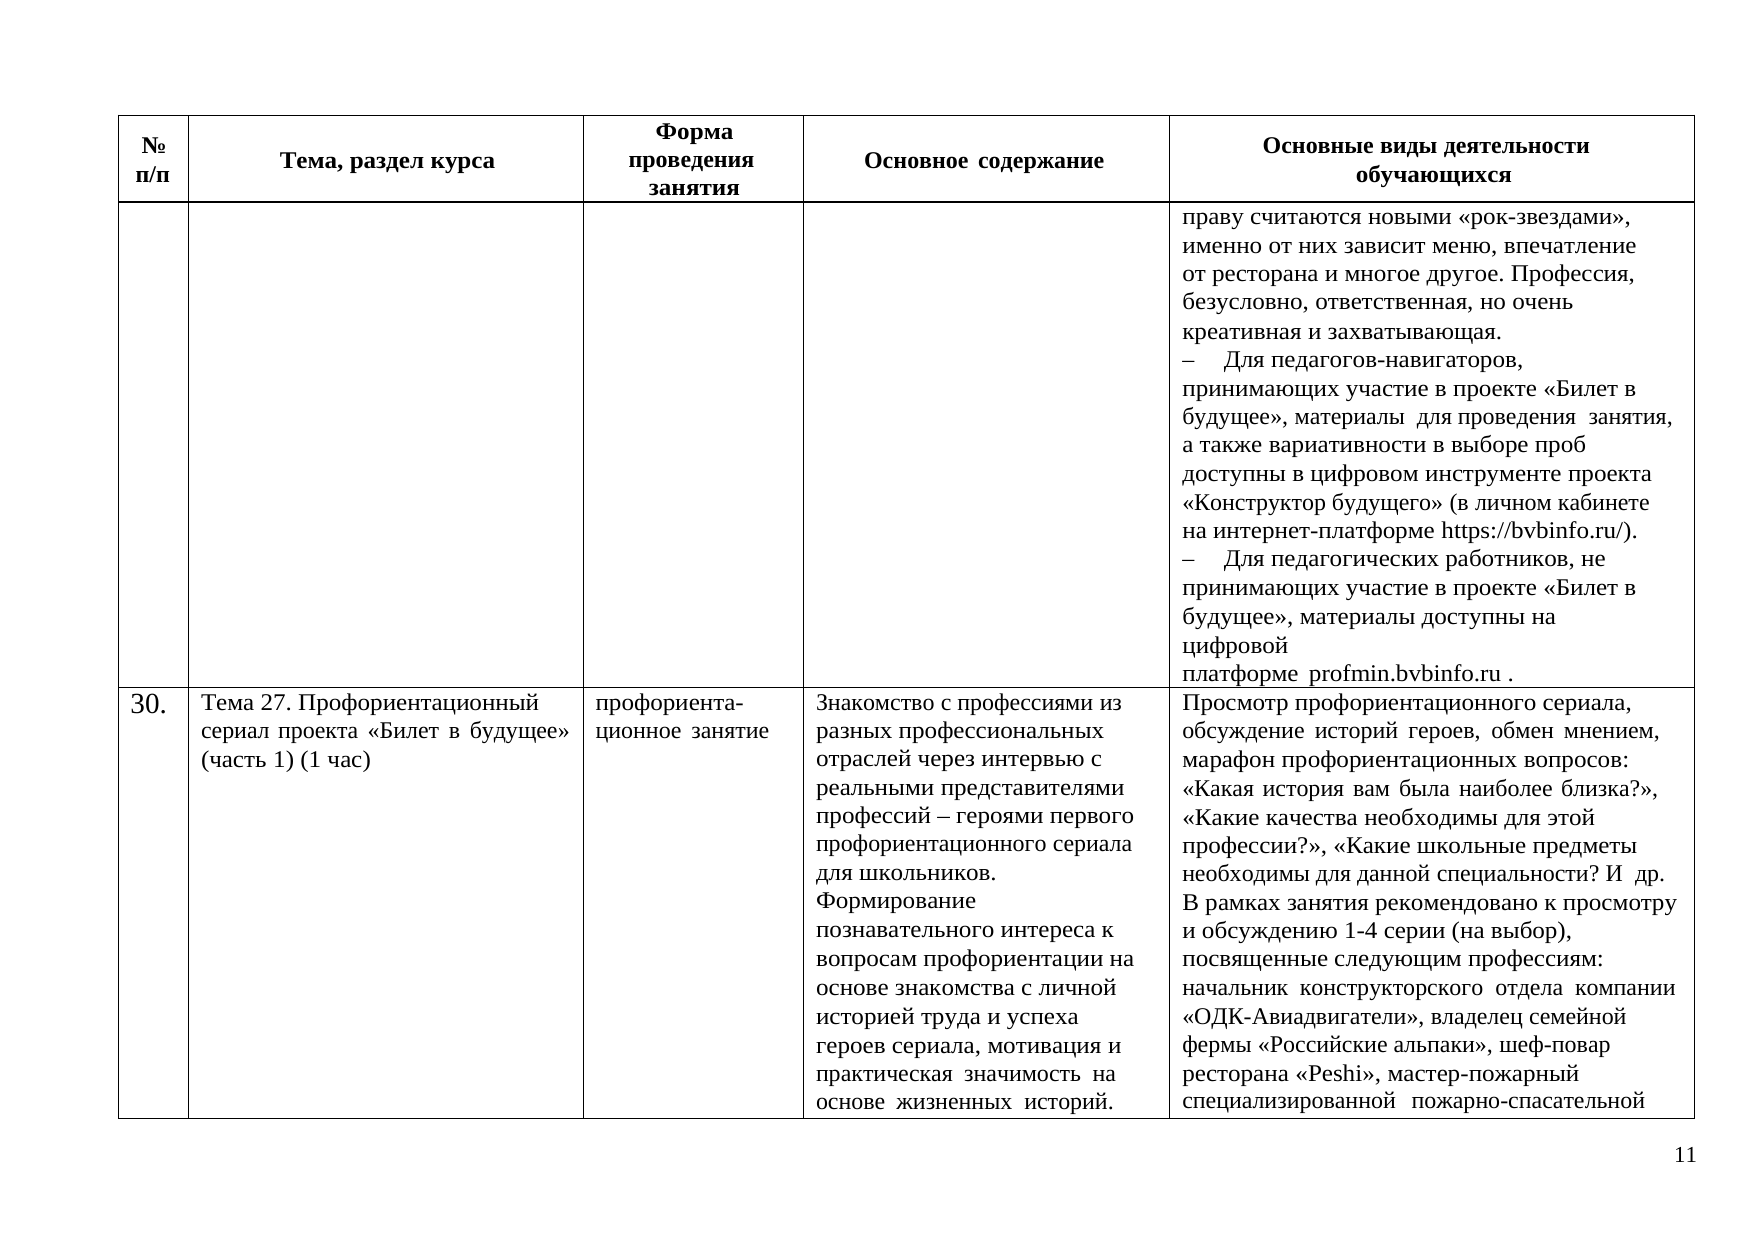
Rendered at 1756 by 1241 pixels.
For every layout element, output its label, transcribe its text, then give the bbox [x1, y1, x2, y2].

table_cell [584, 203, 803, 687]
table_cell праву считаются новыми «рок-звездами», именно от них зависит меню, впечатление от ресторана и многое другое. Профессия, безусловно, ответственная, но очень креативная и захватывающая. Для педагогов-навигаторов, принимающих участие в проекте «Билет в будущее», материалы для проведения занятия, а также вариативности в выборе проб доступны в цифровом инструменте проекта «Конструктор будущего» (в личном кабинете на интернет-платформе https://bvbinfo.ru/). Для педагогических работников, не принимающих участие в проекте «Билет в будущее», материалы доступны на цифровой платформе profmin.bvbinfo.ru . [1170, 203, 1694, 687]
table_cell [189, 203, 583, 687]
table_cell Тема 27. Профориентационный сериал проекта «Билет в будущее» (часть 1) (1 час) [189, 688, 583, 1118]
table_cell профориента- ционное занятие [584, 688, 803, 1118]
table_header Основное содержание [804, 116, 1169, 201]
table_header № п/п [119, 116, 188, 201]
table_header Форма проведения занятия [584, 116, 803, 201]
table_cell [119, 203, 188, 687]
table_header Тема, раздел курса [189, 116, 583, 201]
table_header Основные виды деятельности обучающихся [1170, 116, 1694, 201]
table_cell Просмотр профориентационного сериала, обсуждение историй героев, обмен мнением, марафон профориентационных вопросов: «Какая история вам была наиболее близка?», «Какие качества необходимы для этой профессии?», «Какие школьные предметы необходимы для данной специальности? И др. В рамках занятия рекомендовано к просмотру и обсуждению 1-4 серии (на выбор), посвященные следующим профессиям: начальник конструкторского отдела компании «ОДК-Авиадвигатели», владелец семейной фермы «Российские альпаки», шеф-повар ресторана «Peshi», мастер-пожарный специализированной пожарно-спасательной [1170, 688, 1694, 1118]
table_cell [804, 203, 1169, 687]
table_cell Знакомство с профессиями из разных профессиональных отраслей через интервью с реальными представителями профессий – героями первого профориентационного сериала для школьников. Формирование познавательного интереса к вопросам профориентации на основе знакомства с личной историей труда и успеха героев сериала, мотивация и практическая значимость на основе жизненных историй. [804, 688, 1169, 1118]
table_cell 30. [119, 688, 188, 1118]
